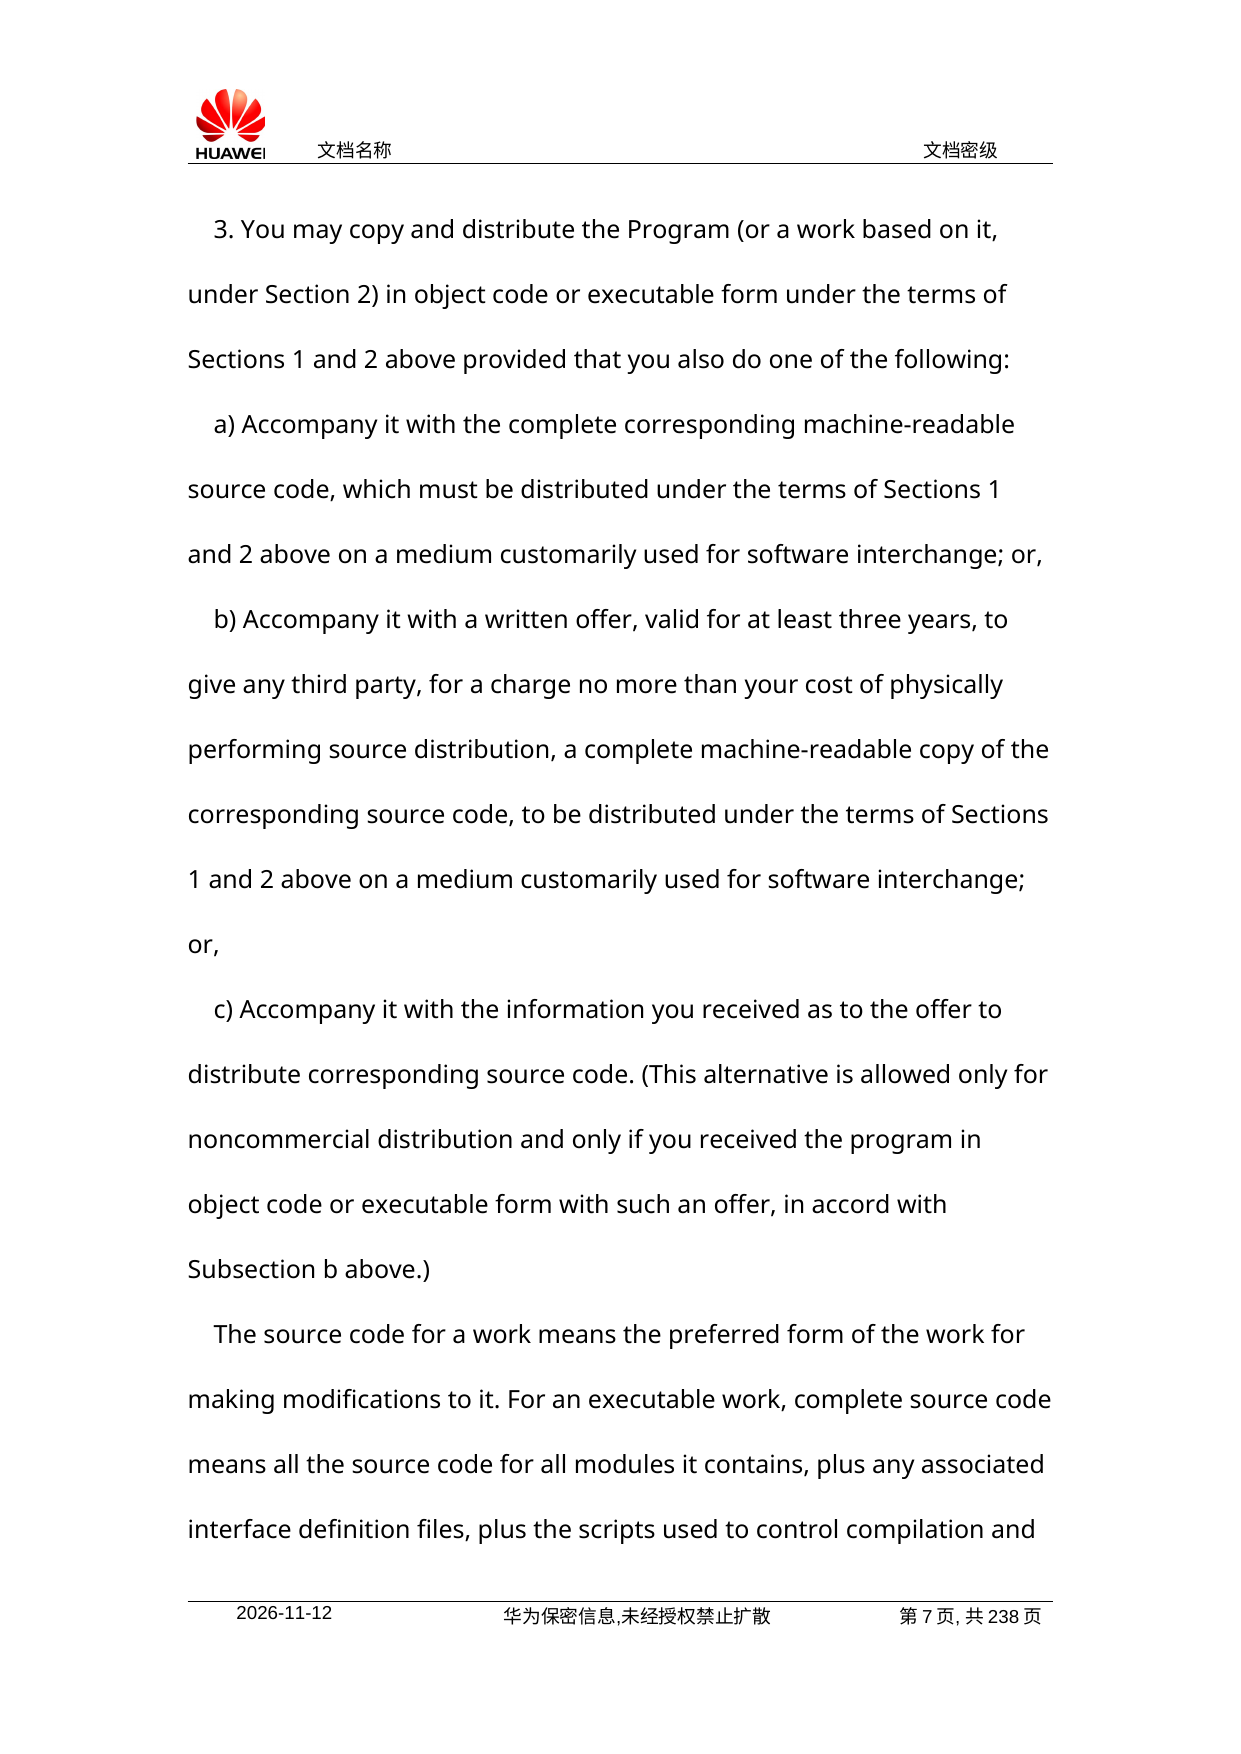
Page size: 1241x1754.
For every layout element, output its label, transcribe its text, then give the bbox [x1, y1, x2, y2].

text c) Accompany it with the information you received as to the offer to distribute corresponding source code. (This alternative is allowed only for noncommercial distribution and only if you received the program in object code or executable form with such an offer, in accord with Subsection b above.) [187, 976, 1053, 1301]
text 3. You may copy and distribute the Program (or a work based on it, under Section 2) in object code or executable form under the terms of Sections 1 and 2 above provided that you also do one of the following: [187, 196, 1053, 391]
text a) Accompany it with the complete corresponding machine-readable source code, which must be distributed under the terms of Sections 1 and 2 above on a medium customarily used for software interchange; or, [187, 391, 1053, 586]
text b) Accompany it with a written offer, valid for at least three years, to give any third party, for a charge no more than your cost of physically performing source distribution, a complete machine-readable copy of the corresponding source code, to be distributed under the terms of Sections 1 and 2 above on a medium customarily used for software interchange; or, [187, 586, 1053, 976]
picture [196, 89, 265, 159]
